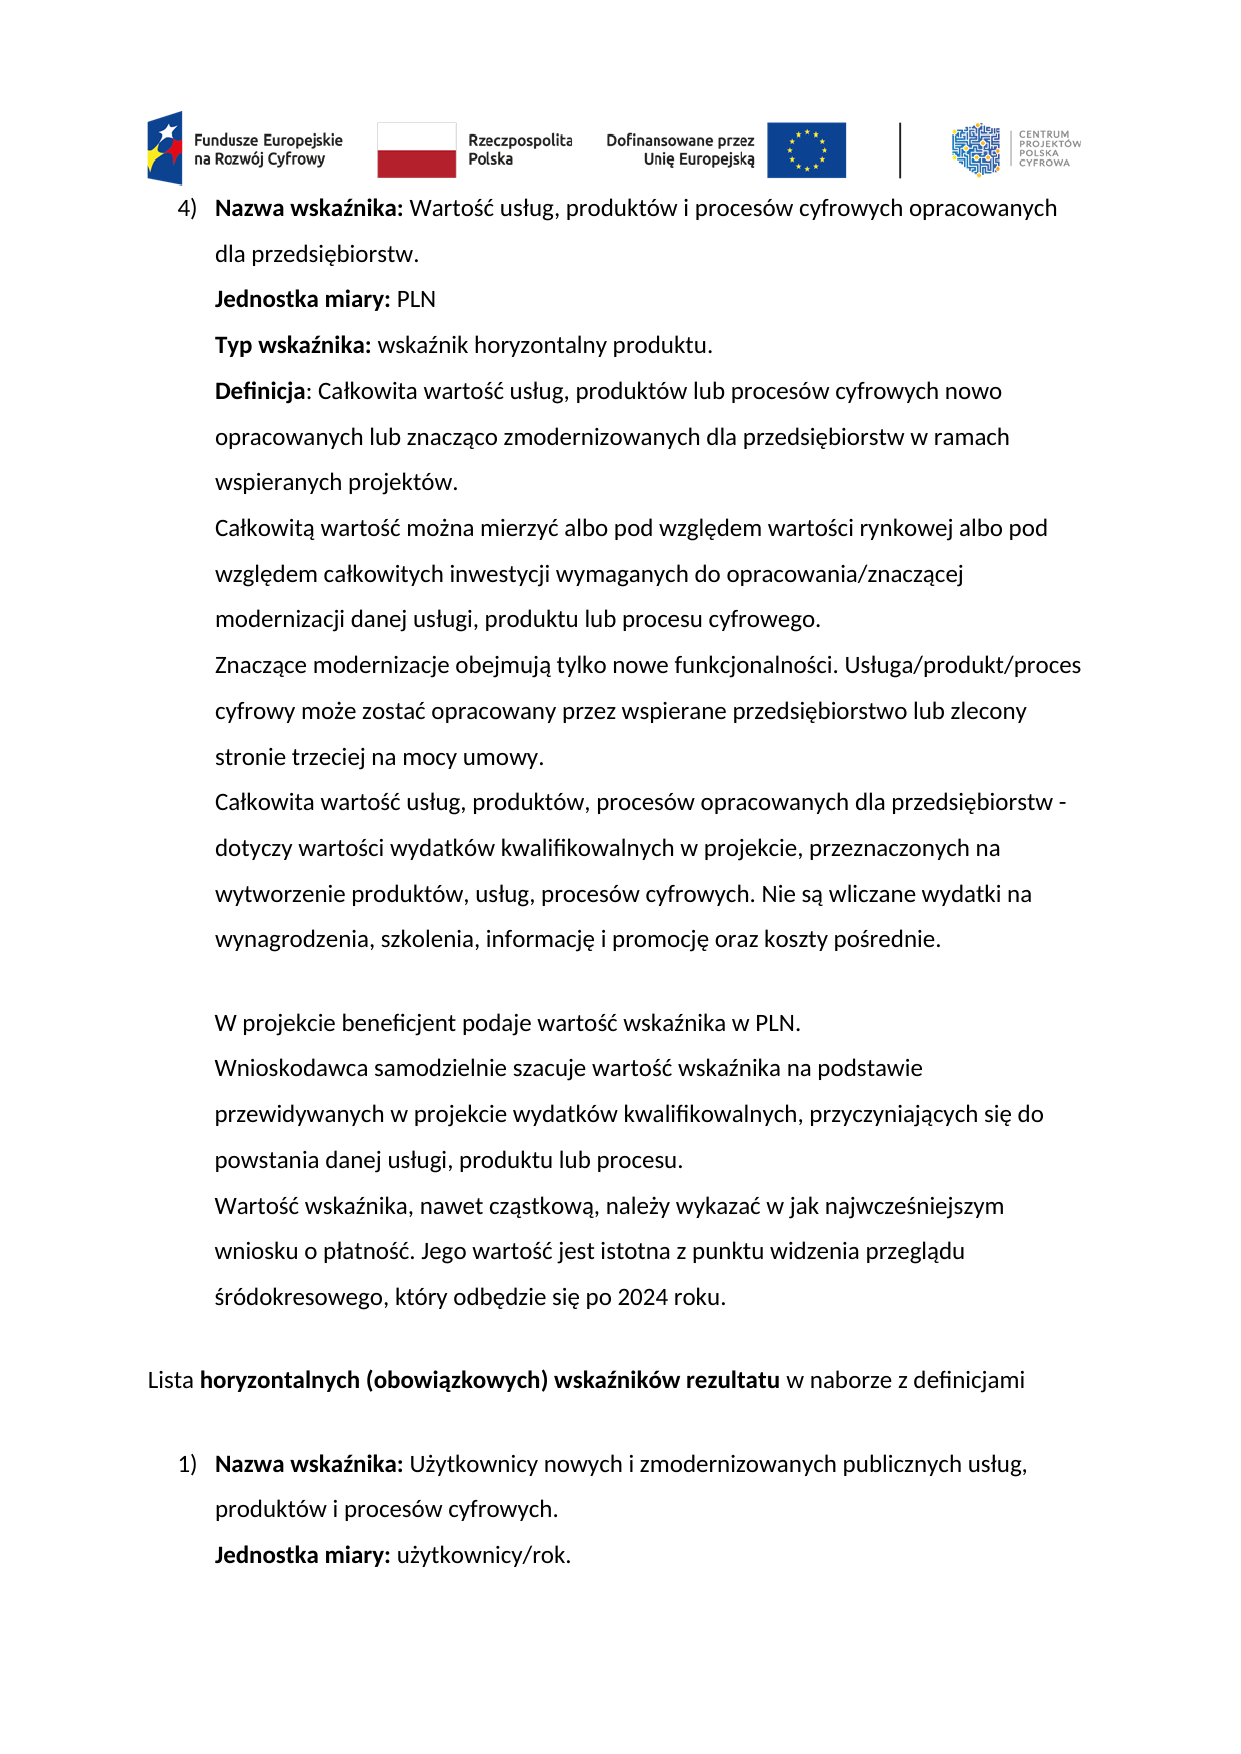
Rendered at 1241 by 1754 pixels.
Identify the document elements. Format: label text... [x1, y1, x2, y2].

list W projekcie beneficjent podaje wartość wskaźnika w PLN. Wnioskodawca samodzielnie szacuje wartość wskaźnika na podstawie przewidywanych w projekcie wydatków kwalifikowalnych, przyczyniających się do powstania danej usługi, produktu lub procesu. Wartość wskaźnika, nawet cząstkową, należy wykazać w jak najwcześniejszym wniosku o płatność. Jego wartość jest istotna z punktu widzenia przeglądu śródokresowego, który odbędzie się po 2024 roku. [214, 1007, 1093, 1312]
picture [147, 111, 1081, 186]
text Lista horyzontalnych (obowiązkowych) wskaźników rezultatu w naborze z definicjami [148, 1364, 1093, 1395]
text Nazwa wskaźnika: Wartość usług, produktów i procesów cyfrowych opracowanych dla przedsiębiorstw. Jednostka miary: PLN Typ wskaźnika: wskaźnik horyzontalny produktu. Definicja: Całkowita wartość usług, produktów lub procesów cyfrowych nowo opracowanych lub znacząco zmodernizowanych dla przedsiębiorstw w ramach wspieranych projektów. Całkowitą wartość można mierzyć albo pod względem wartości rynkowej albo pod względem całkowitych inwestycji wymaganych do opracowania/znaczącej modernizacji danej usługi, produktu lub procesu cyfrowego. Znaczące modernizacje obejmują tylko nowe funkcjonalności. Usługa/produkt/proces cyfrowy może zostać opracowany przez wspierane przedsiębiorstwo lub zlecony stronie trzeciej na mocy umowy. Całkowita wartość usług, produktów, procesów opracowanych dla przedsiębiorstw - dotyczy wartości wydatków kwalifikowalnych w projekcie, przeznaczonych na wytworzenie produktów, usług, procesów cyfrowych. Nie są wliczane wydatki na wynagrodzenia, szkolenia, informację i promocję oraz koszty pośrednie. [177, 192, 1093, 954]
